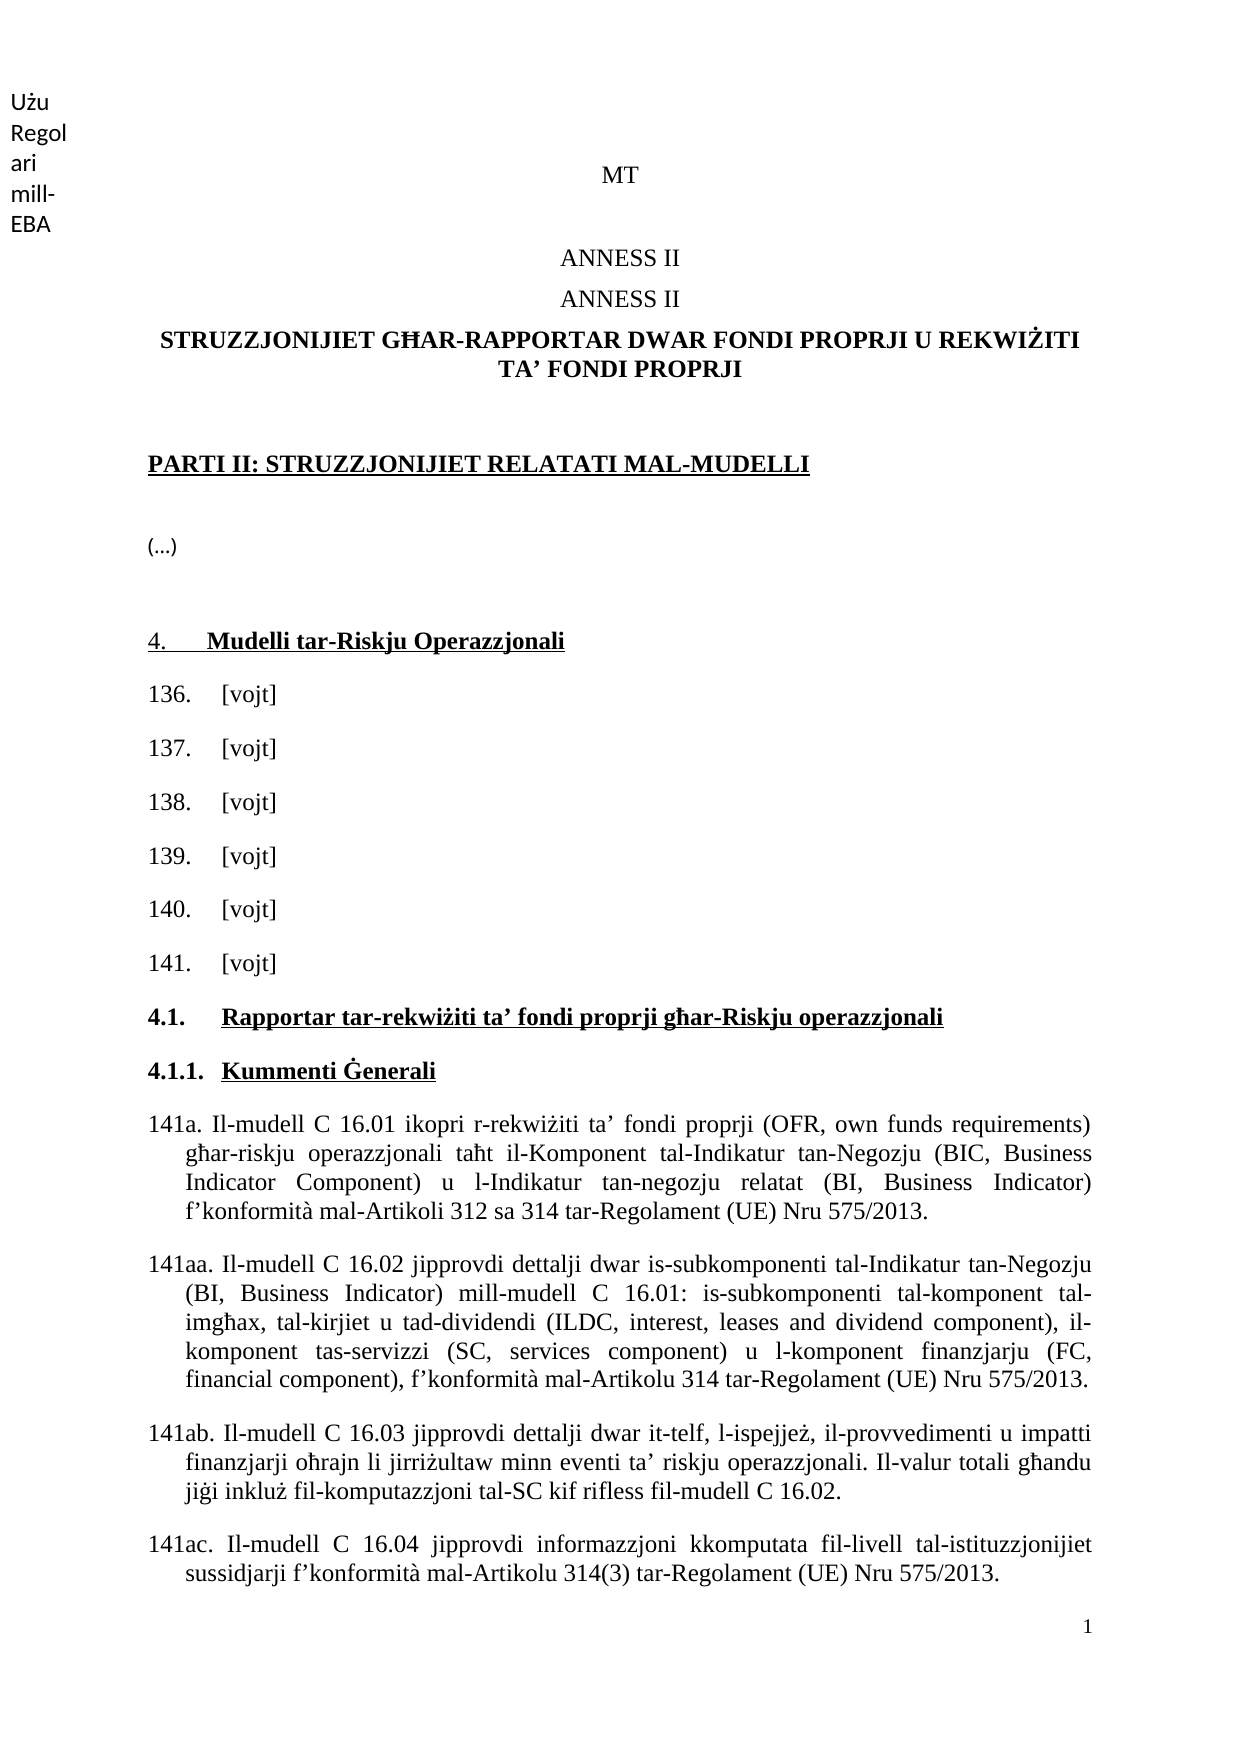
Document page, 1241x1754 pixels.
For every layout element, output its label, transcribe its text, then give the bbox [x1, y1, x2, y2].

text ANNESS II [148, 284, 1093, 313]
list Rapportar tar-rekwiżiti ta’ fondi proprji għar-Riskju operazzjonali [148, 1002, 1093, 1031]
text 141ac. Il-mudell C 16.04 jipprovdi informazzjoni kkomputata fil-livell tal-istituzzjonijiet sussidjarji f’konformità mal-Artikolu 314(3) tar-Regolament (UE) Nru 575/2013. [148, 1529, 1093, 1587]
text MT [148, 160, 1093, 189]
subtitle PARTI II: STRUZZJONIJIET RELATATI MAL-MUDELLI [148, 449, 1093, 478]
text ANNESS II [148, 243, 1093, 271]
text (…) [148, 531, 1093, 559]
text 141aa. Il-mudell C 16.02 jipprovdi dettalji dwar is-subkomponenti tal-Indikatur tan-Negozju (BI, Business Indicator) mill-mudell C 16.01: is-subkomponenti tal-komponent tal-imgħax, tal-kirjiet u tad-dividendi (ILDC, interest, leases and dividend component), il-komponent tas-servizzi (SC, services component) u l-komponent finanzjarju (FC, financial component), f’konformità mal-Artikolu 314 tar-Regolament (UE) Nru 575/2013. [148, 1249, 1093, 1393]
text 141ab. Il-mudell C 16.03 jipprovdi dettalji dwar it-telf, l-ispejjeż, il-provvedimenti u impatti finanzjarji oħrajn li jirriżultaw minn eventi ta’ riskju operazzjonali. Il-valur totali għandu jiġi inkluż fil-komputazzjoni tal-SC kif rifless fil-mudell C 16.02. [148, 1418, 1093, 1504]
list Mudelli tar-Riskju Operazzjonali [148, 626, 1093, 654]
text 141a. Il-mudell C 16.01 ikopri r-rekwiżiti ta’ fondi proprji (OFR, own funds requirements) għar-riskju operazzjonali taħt il-Komponent tal-Indikatur tan-Negozju (BIC, Business Indicator Component) u l-Indikatur tan-negozju relatat (BI, Business Indicator) f’konformità mal-Artikoli 312 sa 314 tar-Regolament (UE) Nru 575/2013. [148, 1109, 1093, 1224]
list Kummenti Ġenerali [148, 1056, 1093, 1084]
text STRUZZJONIJIET GĦAR-RAPPORTAR DWAR FONDI PROPRJI U REKWIŻITI TA’ FONDI PROPRJI [148, 325, 1093, 383]
